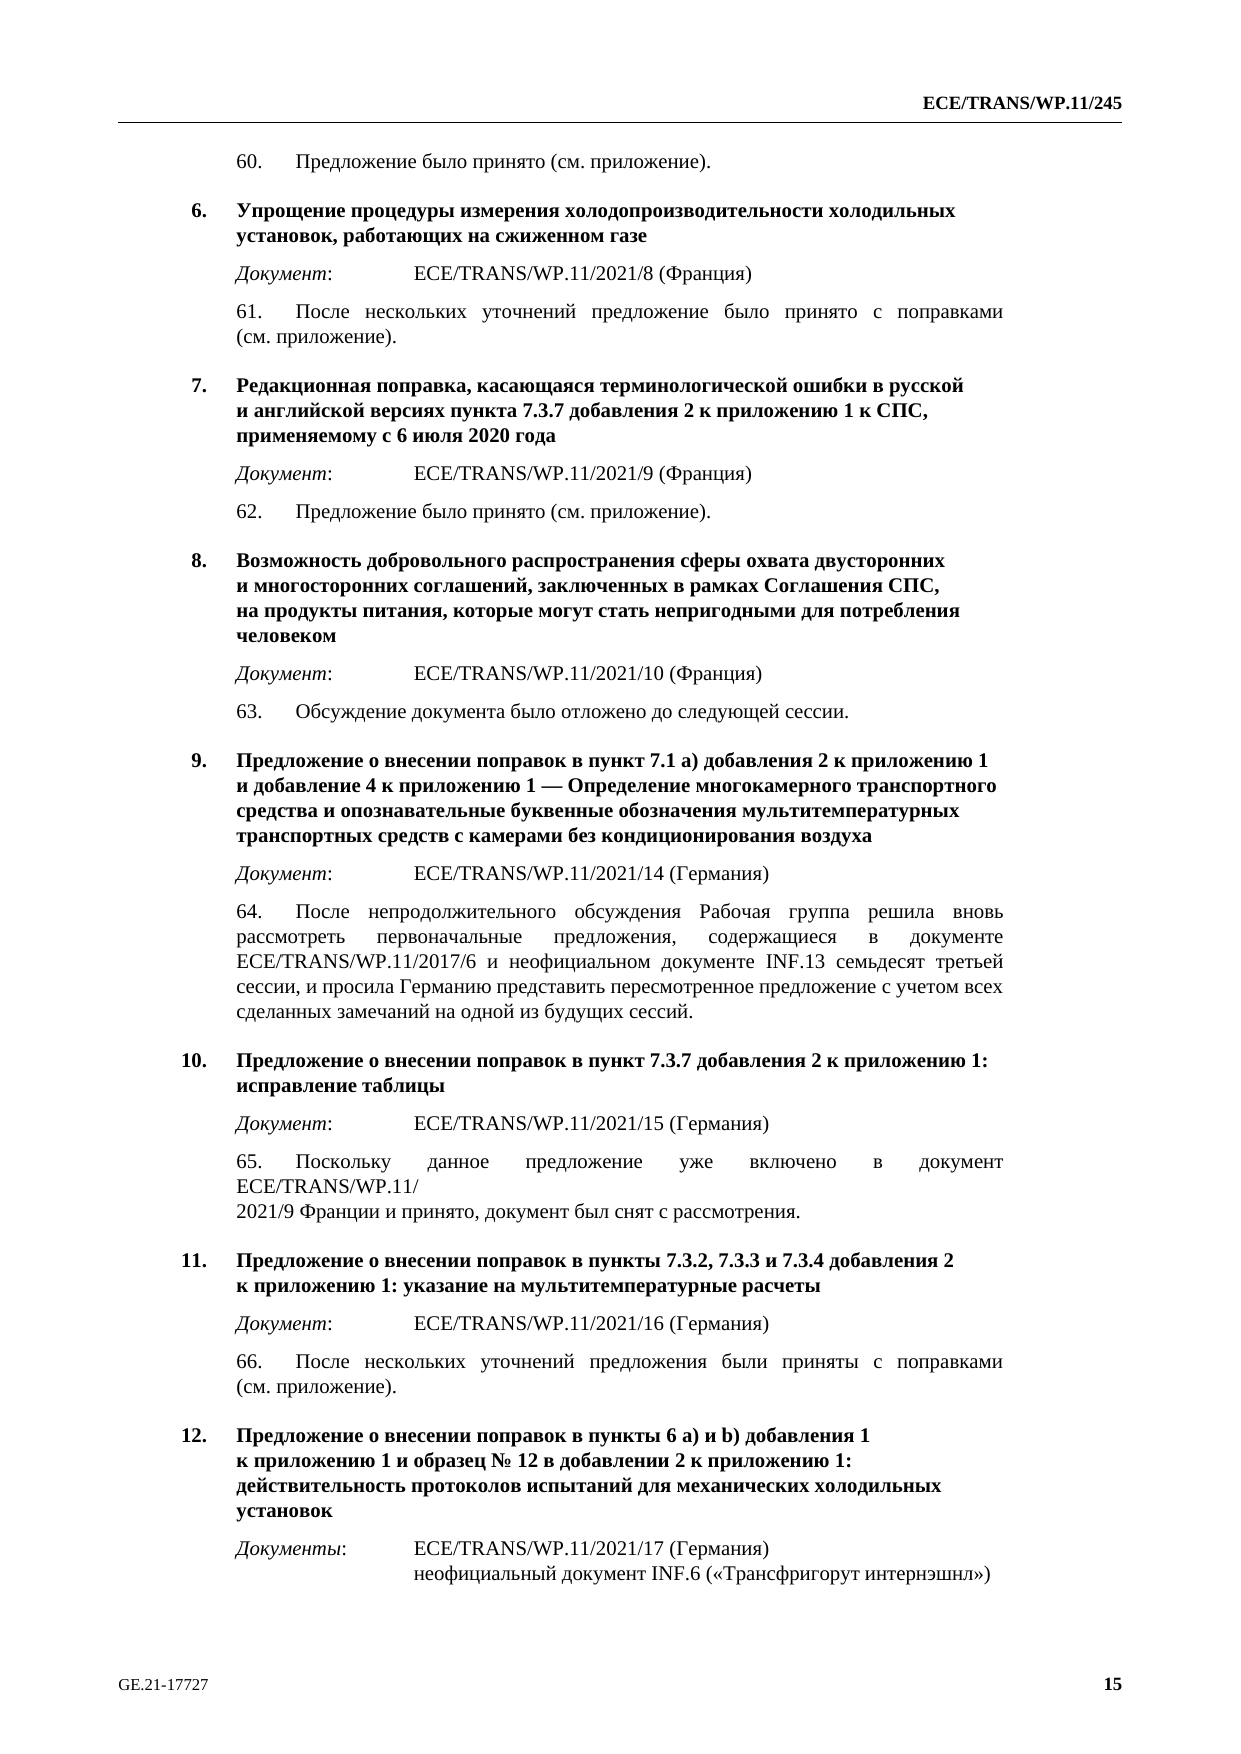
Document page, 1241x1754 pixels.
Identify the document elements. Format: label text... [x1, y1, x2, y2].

text 6. Упрощение процедуры измерения холодопроизводительности холодильных установок, работающих на сжиженном газе [118, 198, 1004, 248]
text 65. Поскольку данное предложение уже включено в документ ECE/TRANS/WP.11/ 2021/9 Франции и принято, документ был снят с рассмотрения. [236, 1148, 1004, 1223]
text Документ: ECE/TRANS/WP.11/2021/8 (Франция) [236, 260, 1004, 285]
text Документ: ECE/TRANS/WP.11/2021/9 (Франция) [236, 460, 1004, 485]
text Документ: ECE/TRANS/WP.11/2021/15 (Германия) [236, 1110, 1004, 1135]
text 64. После непродолжительного обсуждения Рабочая группа решила вновь рассмотреть первоначальные предложения, содержащиеся в документе ECE/TRANS/WP.11/2017/6 и неофициальном документе INF.13 семьдесят третьей сессии, и просила Германию представить пересмотренное предложение с учетом всех сделанных замечаний на одной из будущих сессий. [236, 898, 1004, 1023]
text 66. После нескольких уточнений предложения были приняты с поправками (см. приложение). [236, 1348, 1004, 1398]
text 9. Предложение о внесении поправок в пункт 7.1 а) добавления 2 к приложению 1 и добавление 4 к приложению 1 — Определение многокамерного транспортного средства и опознавательные буквенные обозначения мультитемпературных транспортных средств с камерами без кондиционирования воздуха [118, 748, 1004, 848]
text 62. Предложение было принято (см. приложение). [236, 498, 1004, 523]
text 63. Обсуждение документа было отложено до следующей сессии. [236, 698, 1004, 723]
text Документ: ECE/TRANS/WP.11/2021/10 (Франция) [236, 660, 1004, 685]
text 12. Предложение о внесении поправок в пункты 6 а) и b) добавления 1 к приложению 1 и образец № 12 в добавлении 2 к приложению 1: действительность протоколов испытаний для механических холодильных установок [118, 1423, 1004, 1523]
text 7. Редакционная поправка, касающаяся терминологической ошибки в русской и английской версиях пункта 7.3.7 добавления 2 к приложению 1 к СПС, применяемому с 6 июля 2020 года [118, 373, 1004, 448]
text Документ: ECE/TRANS/WP.11/2021/16 (Германия) [236, 1310, 1004, 1335]
text 61. После нескольких уточнений предложение было принято с поправками (см. приложение). [236, 298, 1004, 348]
text Документ: ECE/TRANS/WP.11/2021/14 (Германия) [236, 860, 1004, 885]
text 10. Предложение о внесении поправок в пункт 7.3.7 добавления 2 к приложению 1: исправление таблицы [118, 1048, 1004, 1098]
text 11. Предложение о внесении поправок в пункты 7.3.2, 7.3.3 и 7.3.4 добавления 2 к приложению 1: указание на мультитемпературные расчеты [118, 1248, 1004, 1298]
text 60. Предложение было принято (см. приложение). [236, 148, 1004, 173]
text 8. Возможность добровольного распространения сферы охвата двусторонних и многосторонних соглашений, заключенных в рамках Соглашения СПС, на продукты питания, которые могут стать непригодными для потребления человеком [118, 548, 1004, 648]
text Документы: ECE/TRANS/WP.11/2021/17 (Германия) неофициальный документ INF.6 («Трансфригорут интернэшнл») [236, 1535, 1004, 1585]
